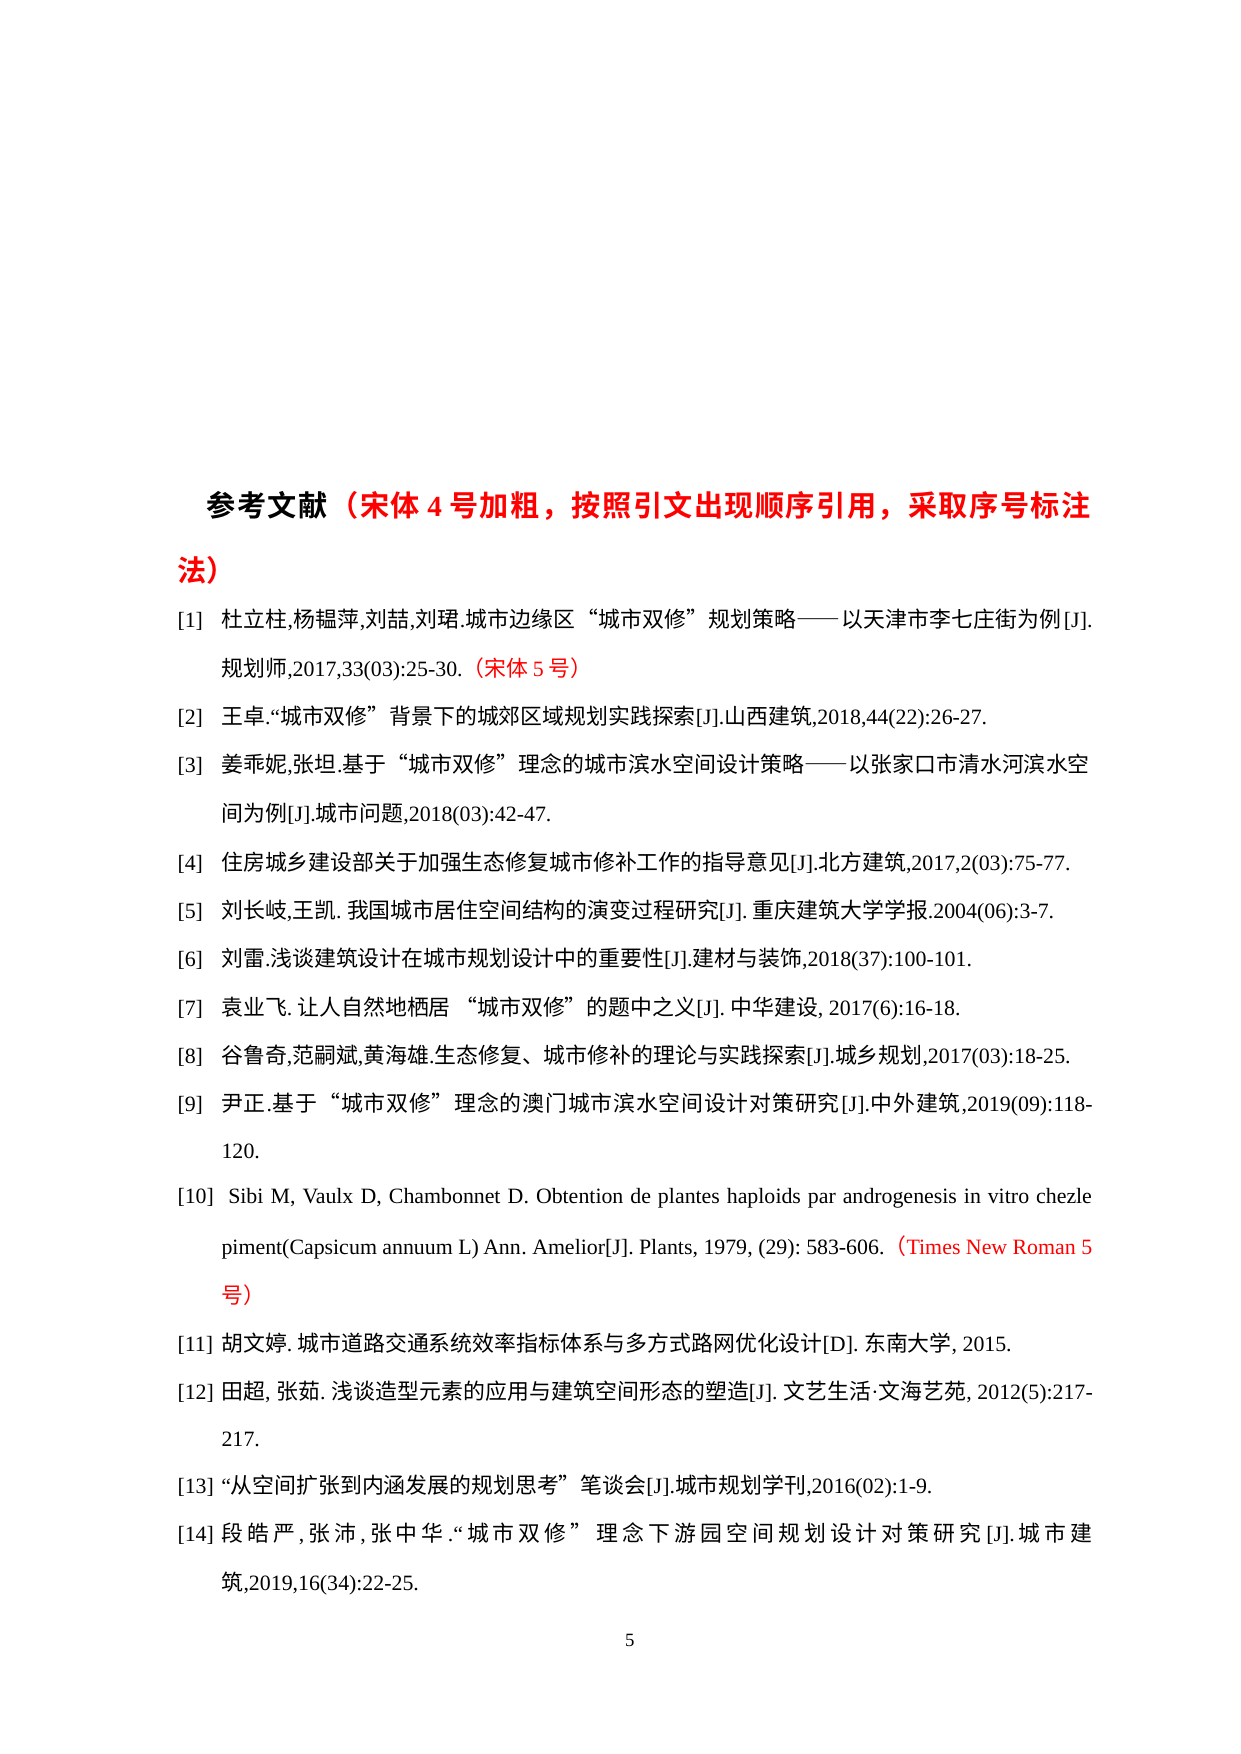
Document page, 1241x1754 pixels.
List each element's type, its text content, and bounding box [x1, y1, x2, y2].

text 参考文献（宋体4号加粗，按照引文出现顺序引用，采取序号标注法） [177, 472, 1093, 602]
list 王卓.“城市双修”背景下的城郊区域规划实践探索[J].山西建筑,2018,44(22):26-27. [177, 699, 1093, 731]
list 谷鲁奇,范嗣斌,黄海雄.生态修复、城市修补的理论与实践探索[J].城乡规划,2017(03):18-25. [177, 1037, 1093, 1070]
list 刘长岐,王凯. 我国城市居住空间结构的演变过程研究[J]. 重庆建筑大学学报.2004(06):3-7. [177, 892, 1093, 925]
list 杜立柱,杨韫萍,刘喆,刘珺.城市边缘区“城市双修”规划策略——以天津市李七庄街为例[J].规划师,2017,33(03):25-30.（宋体5号） [177, 602, 1093, 683]
list 姜乖妮,张坦.基于“城市双修”理念的城市滨水空间设计策略——以张家口市清水河滨水空间为例[J].城市问题,2018(03):42-47. [177, 747, 1093, 828]
list 田超, 张茹. 浅谈造型元素的应用与建筑空间形态的塑造[J]. 文艺生活·文海艺苑, 2012(5):217-217. [177, 1374, 1093, 1455]
list 刘雷.浅谈建筑设计在城市规划设计中的重要性[J].建材与装饰,2018(37):100-101. [177, 941, 1093, 973]
list 住房城乡建设部关于加强生态修复城市修补工作的指导意见[J].北方建筑,2017,2(03):75-77. [177, 844, 1093, 877]
list 袁业飞. 让人自然地栖居 “城市双修”的题中之义[J]. 中华建设, 2017(6):16-18. [177, 989, 1093, 1022]
list 段皓严,张沛,张中华.“城市双修”理念下游园空间规划设计对策研究[J].城市建筑,2019,16(34):22-25. [177, 1516, 1093, 1597]
list Sibi M, Vaulx D, Chambonnet D. Obtention de plantes haploids par androgenesis in vitro chezle piment(Capsicum annuum L) Ann. Amelior[J]. Plants, 1979, (29): 583-606.（Times New Roman 5号） [177, 1180, 1093, 1310]
list 尹正.基于“城市双修”理念的澳门城市滨水空间设计对策研究[J].中外建筑,2019(09):118-120. [177, 1086, 1093, 1167]
list “从空间扩张到内涵发展的规划思考”笔谈会[J].城市规划学刊,2016(02):1-9. [177, 1468, 1093, 1500]
list 胡文婷. 城市道路交通系统效率指标体系与多方式路网优化设计[D]. 东南大学, 2015. [177, 1326, 1093, 1358]
